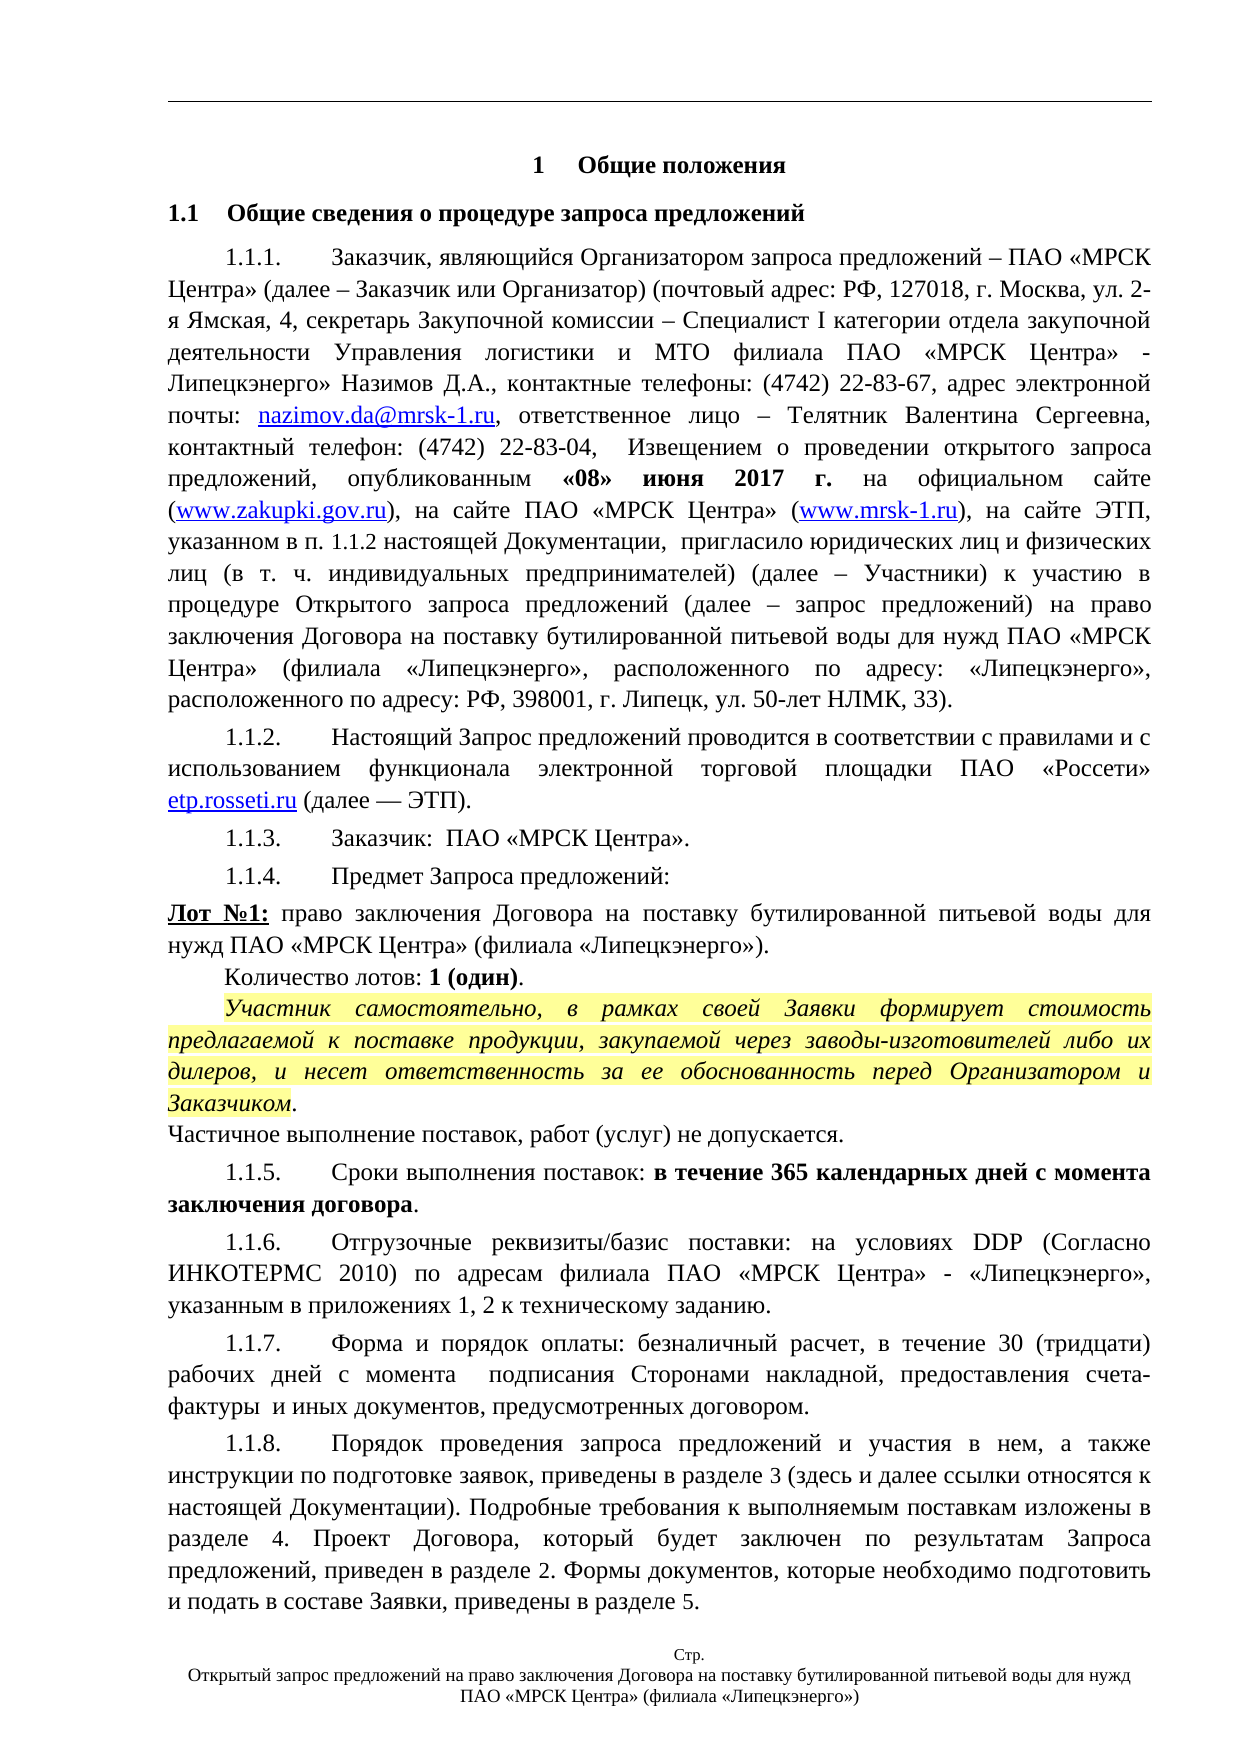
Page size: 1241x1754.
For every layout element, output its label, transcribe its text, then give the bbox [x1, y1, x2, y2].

list Настоящий Запрос предложений проводится в соответствии с правилами и с использованием функционала электронной торговой площадки ПАО «Россети» etp.rosseti.ru (далее — ЭТП). [168, 722, 1152, 814]
list Предмет Запроса предложений: [168, 861, 1152, 889]
list Заказчик: ПАО «МРСК Центра». [168, 823, 1152, 852]
text Количество лотов: 1 (один). [168, 962, 1152, 990]
text Лот №1: право заключения Договора на поставку бутилированной питьевой воды для нужд ПАО «МРСК Центра» (филиала «Липецкэнерго»). [168, 898, 1152, 959]
list Заказчик, являющийся Организатором запроса предложений – ПАО «МРСК Центра» (далее – Заказчик или Организатор) (почтовый адрес: РФ, 127018, г. Москва, ул. 2-я Ямская, 4, секретарь Закупочной комиссии – Специалист I категории отдела закупочной деятельности Управления логистики и МТО филиала ПАО «МРСК Центра» - Липецкэнерго» Назимов Д.А., контактные телефоны: (4742) 22-83-67, адрес электронной почты: nazimov.da@mrsk-1.ru, ответственное лицо – Телятник Валентина Сергеевна, контактный телефон: (4742) 22-83-04, Извещением о проведении открытого запроса предложений, опубликованным «08» июня 2017 г. на официальном сайте (www.zakupki.gov.ru), на сайте ПАО «МРСК Центра» (www.mrsk-1.ru), на сайте ЭТП, указанном в п. 1.1.2 настоящей Документации, пригласило юридических лиц и физических лиц (в т. ч. индивидуальных предпринимателей) (далее – Участники) к участию в процедуре Открытого запроса предложений (далее – запрос предложений) на право заключения Договора на поставку бутилированной питьевой воды для нужд ПАО «МРСК Центра» (филиала «Липецкэнерго», расположенного по адресу: «Липецкэнерго», расположенного по адресу: РФ, 398001, г. Липецк, ул. 50-лет НЛМК, 33). [168, 242, 1152, 713]
text Участник самостоятельно, в рамках своей Заявки формирует стоимость предлагаемой к поставке продукции, закупаемой через заводы-изготовителей либо их дилеров, и несет ответственность за ее обоснованность перед Организатором и Заказчиком. [168, 1085, 1152, 1117]
subtitle Общие сведения о процедуре запроса предложений [168, 198, 1152, 227]
list Частичное выполнение поставок, работ (услуг) не допускается. [168, 1119, 1152, 1148]
list Сроки выполнения поставок: в течение 365 календарных дней с момента заключения договора. [168, 1157, 1152, 1218]
list Порядок проведения запроса предложений и участия в нем, а также инструкции по подготовке заявок, приведены в разделе 3 (здесь и далее ссылки относятся к настоящей Документации). Подробные требования к выполняемым поставкам изложены в разделе 4. Проект Договора, который будет заключен по результатам Запроса предложений, приведен в разделе 2. Формы документов, которые необходимо подготовить и подать в составе Заявки, приведены в разделе 5. [168, 1428, 1152, 1615]
list Отгрузочные реквизиты/базис поставки: на условиях DDP (Согласно ИНКОТЕРМС 2010) по адресам филиала ПАО «МРСК Центра» - «Липецкэнерго», указанным в приложениях 1, 2 к техническому заданию. [168, 1227, 1152, 1318]
subtitle Общие положения [166, 150, 1152, 179]
text Участник самостоятельно, в рамках своей Заявки формирует стоимость предлагаемой к поставке продукции, закупаемой через заводы-изготовителей либо их дилеров, и несет ответственность за ее обоснованность перед Организатором и Заказчиком. [168, 993, 1152, 1025]
list Форма и порядок оплаты: безналичный расчет, в течение 30 (тридцати) рабочих дней с момента подписания Сторонами накладной, предоставления счета-фактуры и иных документов, предусмотренных договором. [168, 1328, 1152, 1419]
